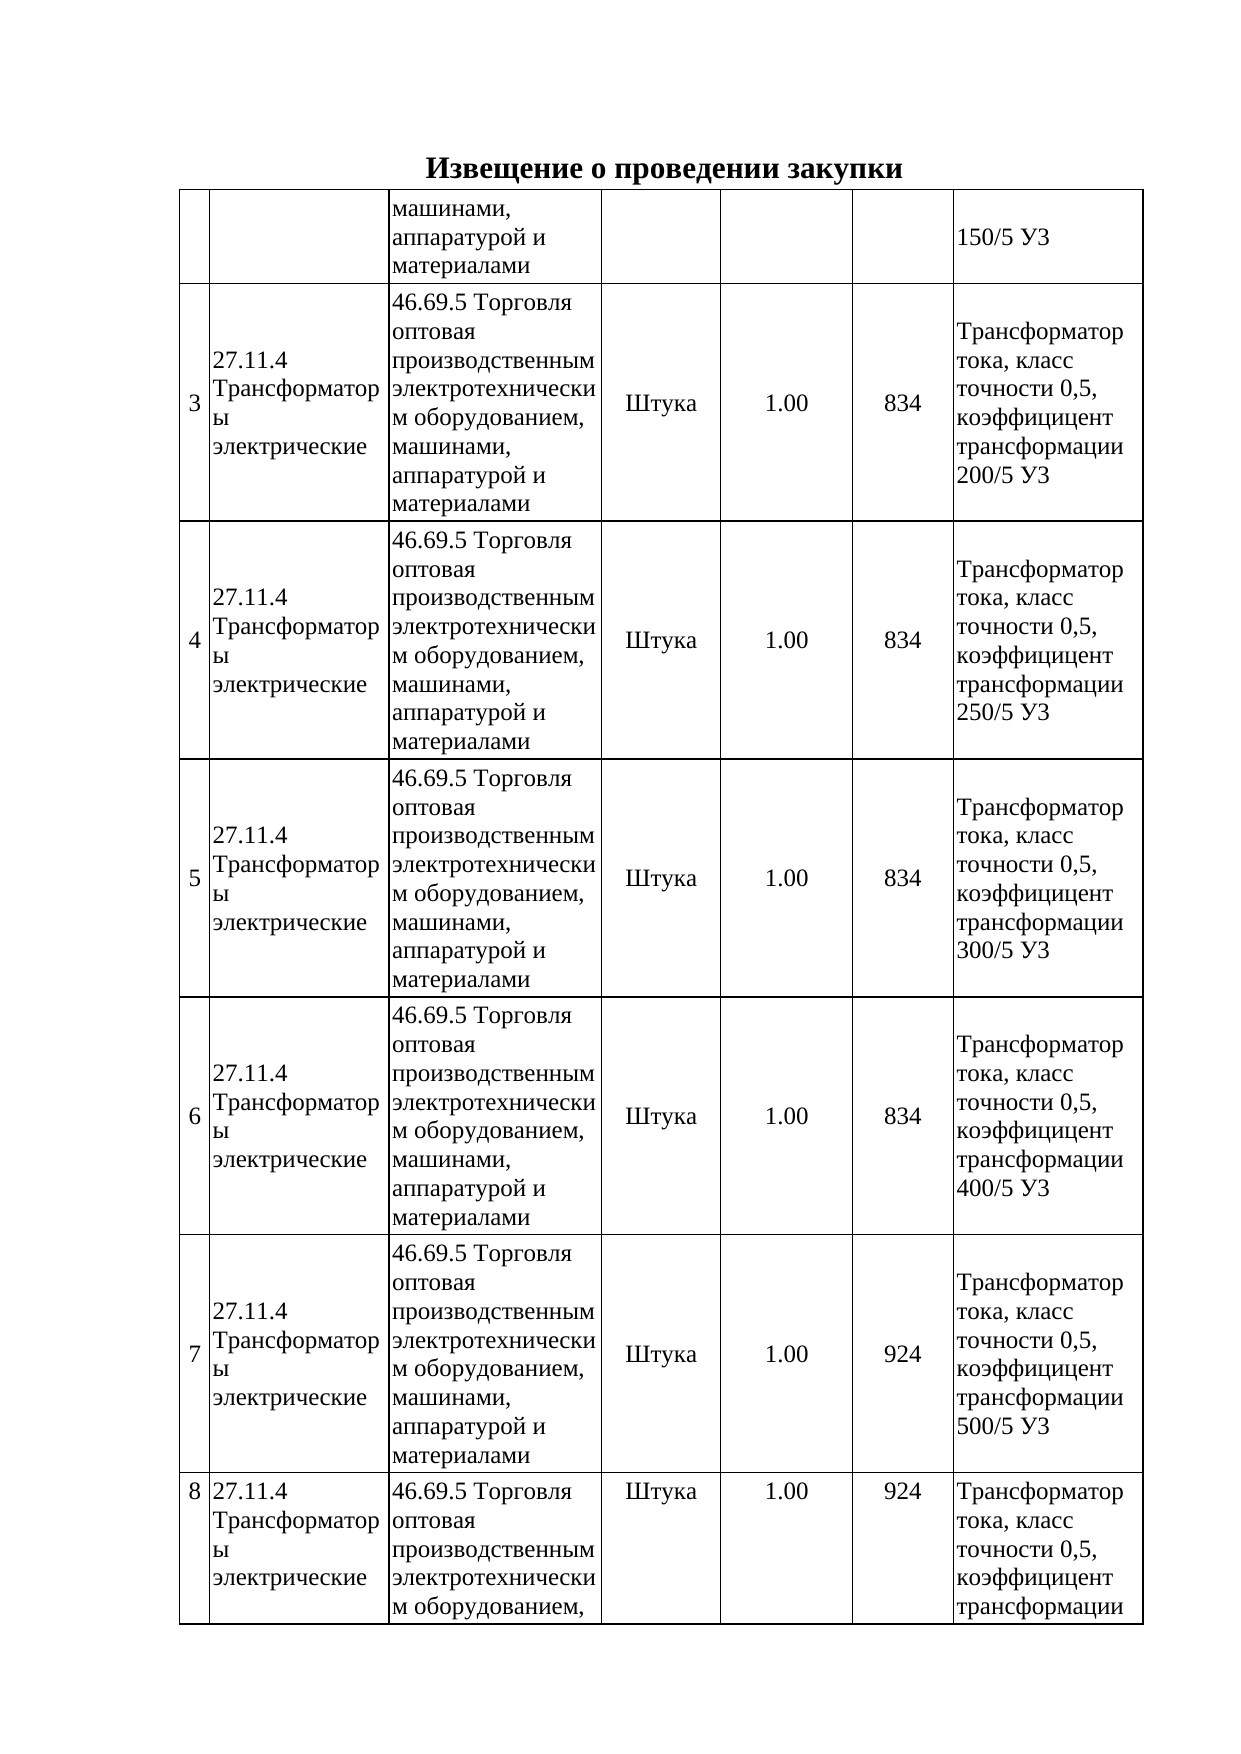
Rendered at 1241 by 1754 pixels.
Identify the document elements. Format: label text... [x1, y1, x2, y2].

table_header Извещение о проведении закупки [177, 118, 1152, 187]
table_cell [177, 187, 1152, 1626]
